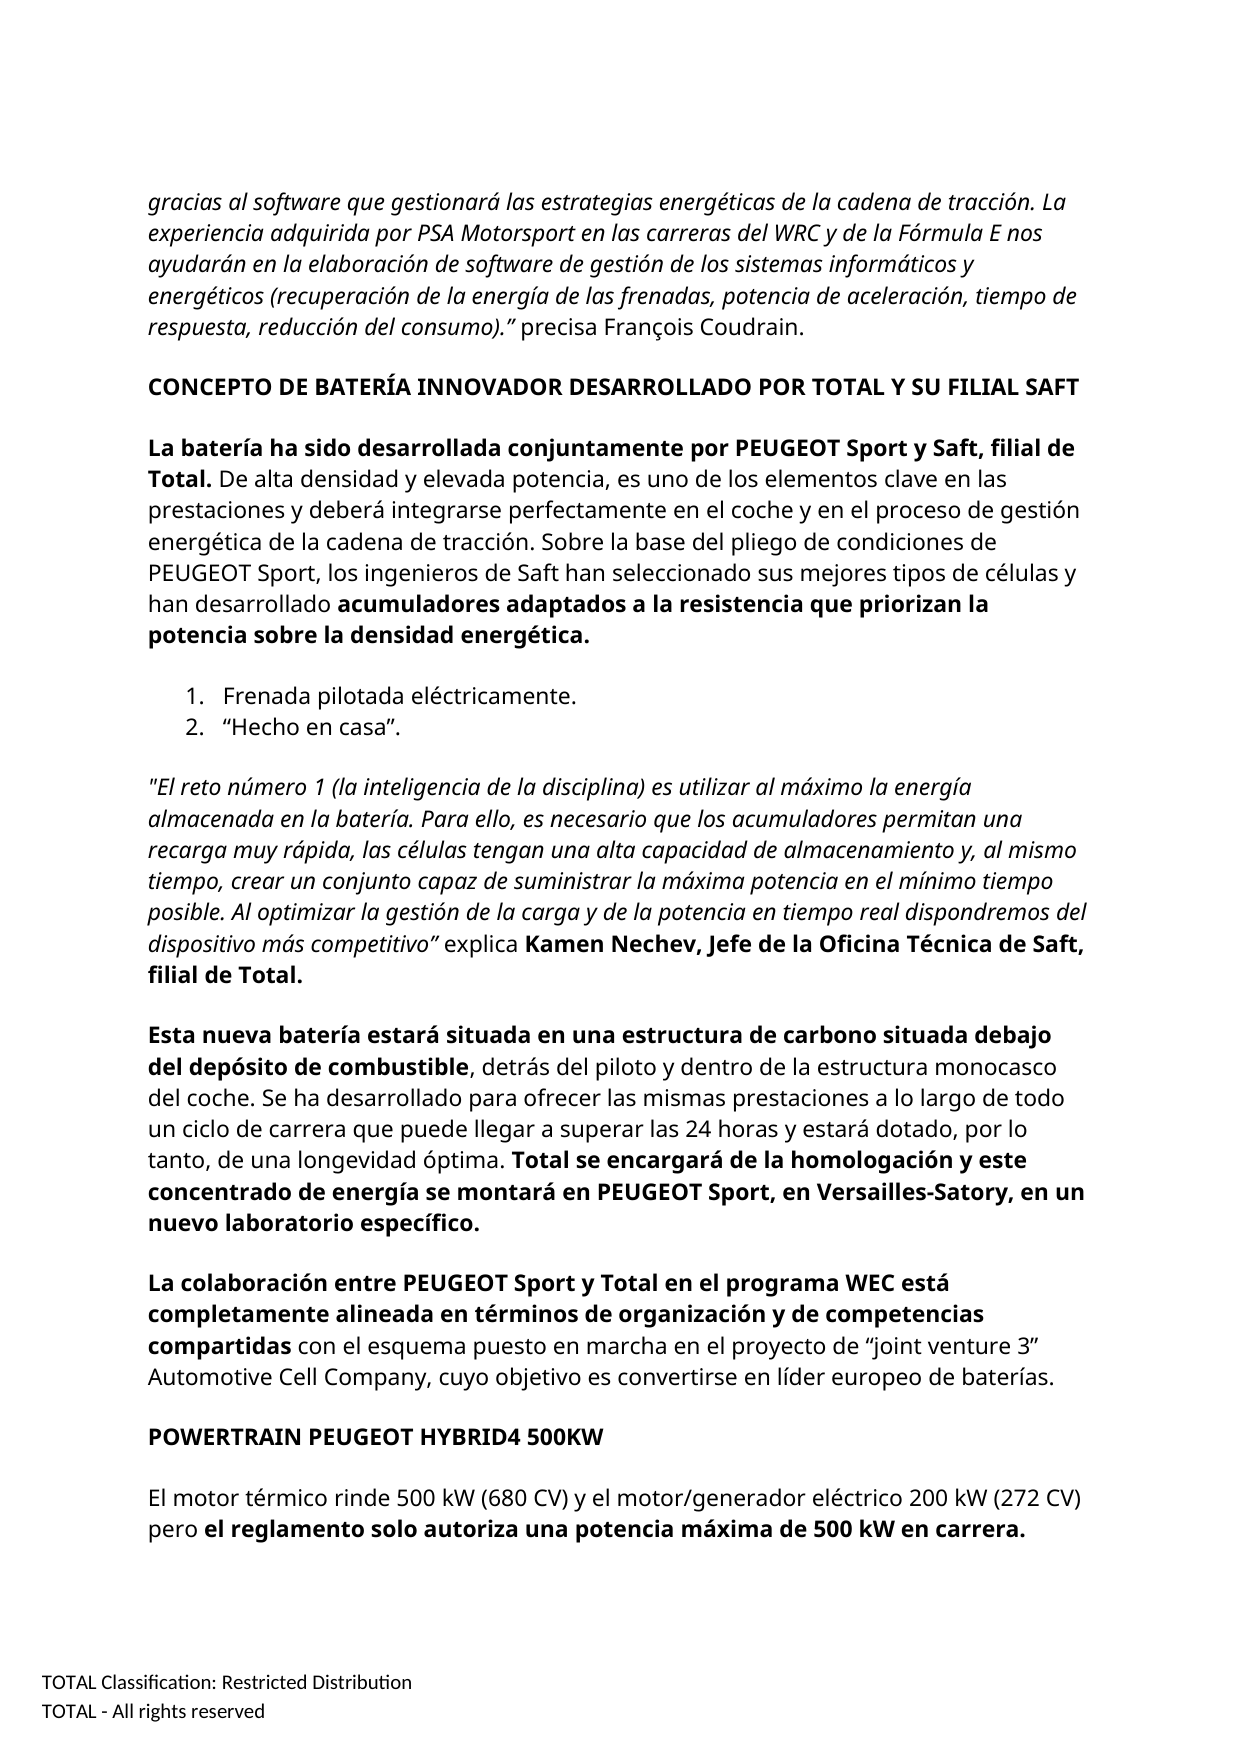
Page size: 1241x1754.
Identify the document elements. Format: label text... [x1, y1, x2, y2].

text Esta nueva batería estará situada en una estructura de carbono situada debajo del depósito de combustible, detrás del piloto y dentro de la estructura monocasco del coche. Se ha desarrollado para ofrecer las mismas prestaciones a lo largo de todo un ciclo de carrera que puede llegar a superar las 24 horas y estará dotado, por lo tanto, de una longevidad óptima. Total se encargará de la homologación y este concentrado de energía se montará en PEUGEOT Sport, en Versailles-Satory, en un nuevo laboratorio específico. [148, 1019, 1093, 1238]
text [148, 1482, 1093, 1544]
subtitle POWERTRAIN PEUGEOT HYBRID4 500KW [148, 1421, 1093, 1452]
subtitle CONCEPTO DE BATERÍA INNOVADOR DESARROLLADO POR TOTAL Y SU FILIAL SAFT [148, 371, 1093, 402]
list Frenada pilotada eléctricamente. [185, 679, 1093, 711]
text La colaboración entre PEUGEOT Sport y Total en el programa WEC está completamente alineada en términos de organización y de competencias compartidas con el esquema puesto en marcha en el proyecto de “joint venture 3” Automotive Cell Company, cuyo objetivo es convertirse en líder europeo de baterías. [148, 1267, 1093, 1392]
list “Hecho en casa”. [185, 711, 1093, 742]
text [148, 186, 1093, 342]
text La batería ha sido desarrollada conjuntamente por PEUGEOT Sport y Saft, filial de Total. De alta densidad y elevada potencia, es uno de los elementos clave en las prestaciones y deberá integrarse perfectamente en el coche y en el proceso de gestión energética de la cadena de tracción. Sobre la base del pliego de condiciones de PEUGEOT Sport, los ingenieros de Saft han seleccionado sus mejores tipos de células y han desarrollado acumuladores adaptados a la resistencia que priorizan la potencia sobre la densidad energética. [148, 432, 1093, 650]
text "El reto número 1 (la inteligencia de la disciplina) es utilizar al máximo la energía almacenada en la batería. Para ello, es necesario que los acumuladores permitan una recarga muy rápida, las células tengan una alta capacidad de almacenamiento y, al mismo tiempo, crear un conjunto capaz de suministrar la máxima potencia en el mínimo tiempo posible. Al optimizar la gestión de la carga y de la potencia en tiempo real dispondremos del dispositivo más competitivo” explica Kamen Nechev, Jefe de la Oficina Técnica de Saft, filial de Total. [148, 771, 1093, 990]
